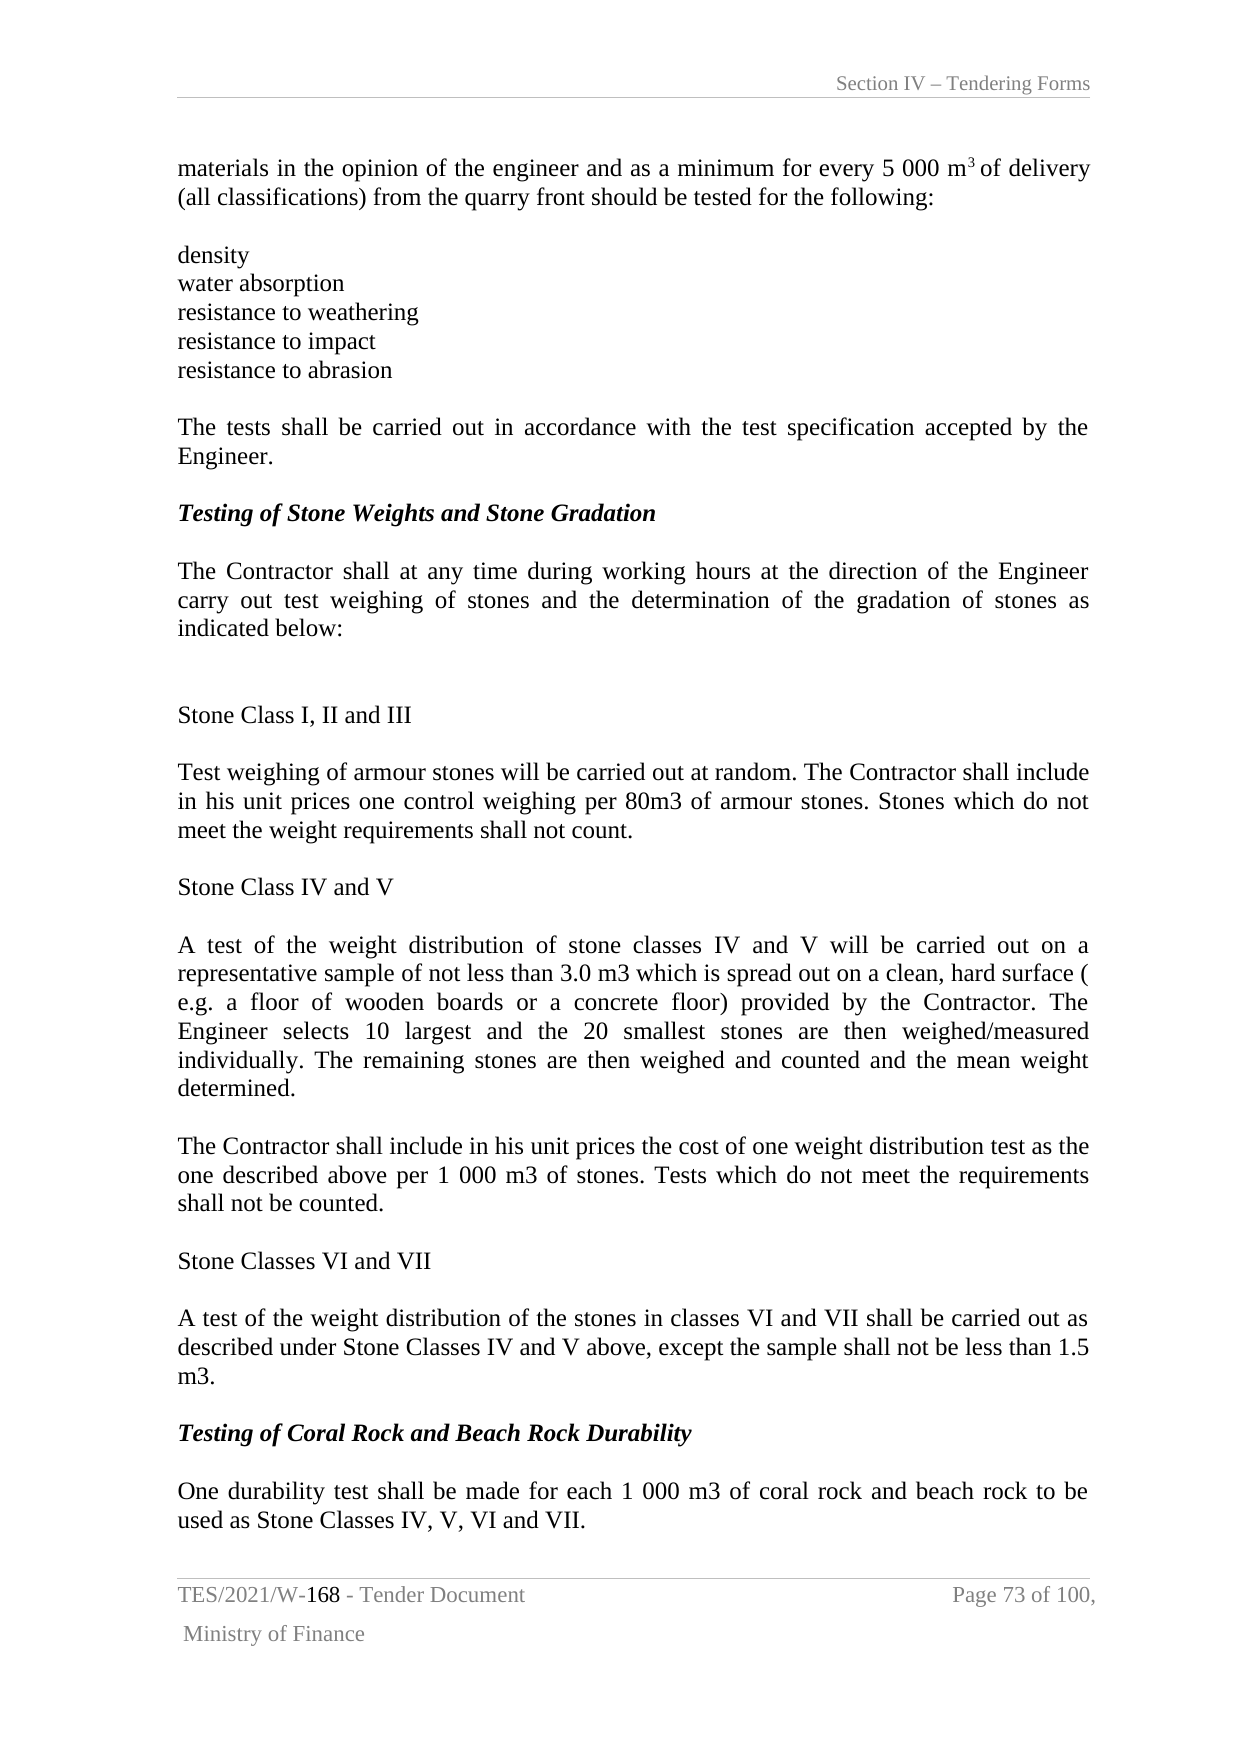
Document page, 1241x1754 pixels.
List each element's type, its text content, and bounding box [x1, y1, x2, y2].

text The Contractor shall include in his unit prices the cost of one weight distribution test as the one described above per 1 000 m3 of stones. Tests which do not meet the requirements shall not be counted. [177, 1131, 1090, 1217]
text A test of the weight distribution of the stones in classes VI and VII shall be carried out as described under Stone Classes IV and V above, except the sample shall not be less than 1.5 m3. [177, 1303, 1090, 1390]
text The Contractor shall at any time during working hours at the direction of the Engineer carry out test weighing of stones and the determination of the gradation of stones as indicated below: [177, 556, 1090, 642]
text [177, 153, 1090, 211]
text Test weighing of armour stones will be carried out at random. The Contractor shall include in his unit prices one control weighing per 80m3 of armour stones. Stones which do not meet the weight requirements shall not count. [177, 757, 1090, 843]
text The tests shall be carried out in accordance with the test specification accepted by the Engineer. [177, 412, 1090, 470]
text resistance to impact [177, 326, 1090, 355]
text Stone Class I, II and III [177, 700, 1090, 728]
text density [177, 240, 1090, 268]
text Testing of Stone Weights and Stone Gradation [177, 498, 1090, 527]
text Testing of Coral Rock and Beach Rock Durability [177, 1418, 1090, 1447]
text resistance to abrasion [177, 355, 1090, 383]
text One durability test shall be made for each 1 000 m3 of coral rock and beach rock to be used as Stone Classes IV, V, VI and VII. [177, 1476, 1090, 1533]
text resistance to weathering [177, 297, 1090, 326]
text A test of the weight distribution of stone classes IV and V will be carried out on a representative sample of not less than 3.0 m3 which is spread out on a clean, hard surface ( e.g. a floor of wooden boards or a concrete floor) provided by the Contractor. The Engineer selects 10 largest and the 20 smallest stones are then weighed/measured individually. The remaining stones are then weighed and counted and the mean weight determined. [177, 930, 1090, 1102]
text water absorption [177, 268, 1090, 297]
text Stone Class IV and V [177, 872, 1090, 901]
text Stone Classes VI and VII [177, 1246, 1090, 1275]
